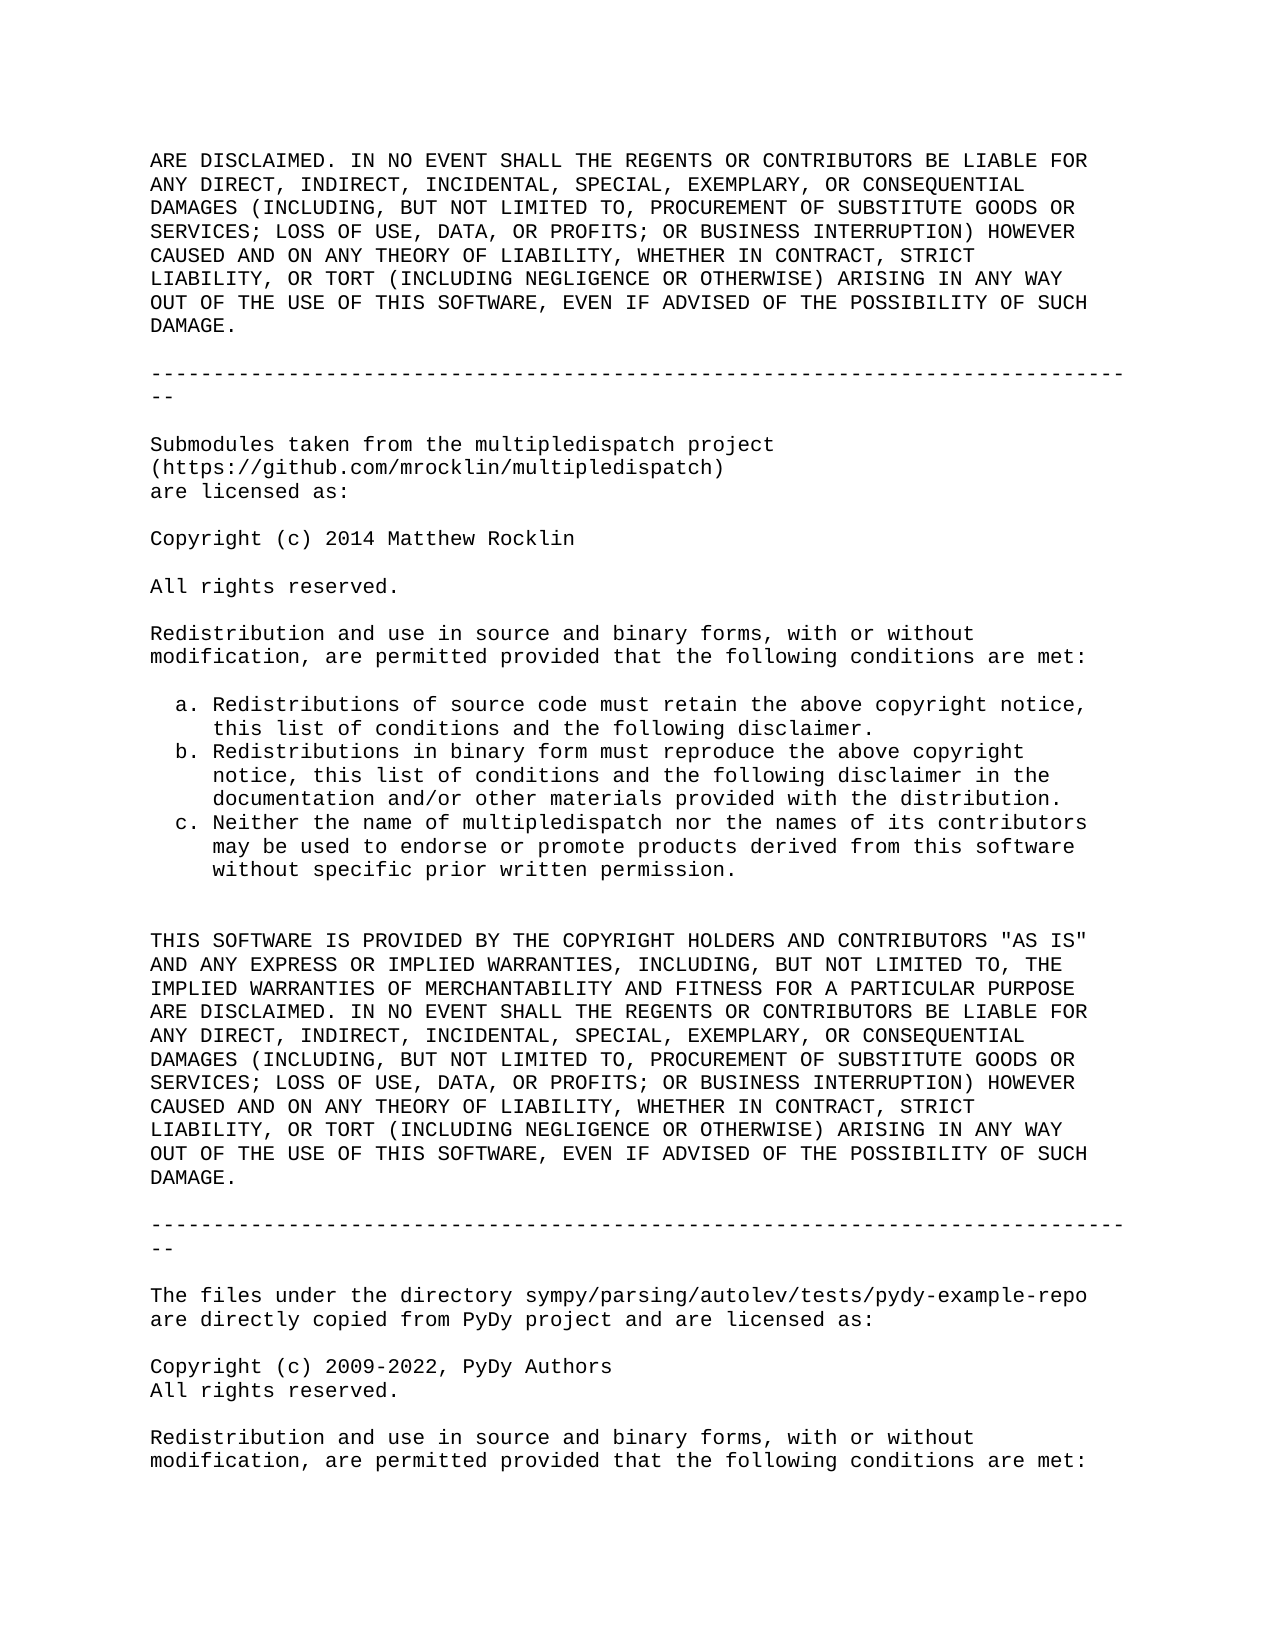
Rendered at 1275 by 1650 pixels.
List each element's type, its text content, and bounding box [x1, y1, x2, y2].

text Copyright (c) 2014 Matthew Rocklin [150, 528, 1125, 552]
text SERVICES; LOSS OF USE, DATA, OR PROFITS; OR BUSINESS INTERRUPTION) HOWEVER [150, 1072, 1125, 1096]
text b. Redistributions in binary form must reproduce the above copyright [150, 741, 1125, 765]
text OUT OF THE USE OF THIS SOFTWARE, EVEN IF ADVISED OF THE POSSIBILITY OF SUCH [150, 292, 1125, 316]
text ANY DIRECT, INDIRECT, INCIDENTAL, SPECIAL, EXEMPLARY, OR CONSEQUENTIAL [150, 1025, 1125, 1048]
text DAMAGES (INCLUDING, BUT NOT LIMITED TO, PROCUREMENT OF SUBSTITUTE GOODS OR [150, 1048, 1125, 1072]
text OUT OF THE USE OF THIS SOFTWARE, EVEN IF ADVISED OF THE POSSIBILITY OF SUCH [150, 1143, 1125, 1167]
text CAUSED AND ON ANY THEORY OF LIABILITY, WHETHER IN CONTRACT, STRICT [150, 1096, 1125, 1119]
text documentation and/or other materials provided with the distribution. [150, 788, 1125, 812]
text are directly copied from PyDy project and are licensed as: [150, 1309, 1125, 1332]
text SERVICES; LOSS OF USE, DATA, OR PROFITS; OR BUSINESS INTERRUPTION) HOWEVER [150, 221, 1125, 244]
text ANY DIRECT, INDIRECT, INCIDENTAL, SPECIAL, EXEMPLARY, OR CONSEQUENTIAL [150, 174, 1125, 197]
text DAMAGES (INCLUDING, BUT NOT LIMITED TO, PROCUREMENT OF SUBSTITUTE GOODS OR [150, 197, 1125, 221]
text are licensed as: [150, 481, 1125, 505]
text may be used to endorse or promote products derived from this software [150, 836, 1125, 859]
text Submodules taken from the multipledispatch project (https://github.com/mrocklin/multipledispatch) [150, 434, 1125, 481]
text Redistribution and use in source and binary forms, with or without [150, 1427, 1125, 1451]
text DAMAGE. [150, 1167, 1125, 1190]
text modification, are permitted provided that the following conditions are met: [150, 1451, 1125, 1474]
text Copyright (c) 2009-2022, PyDy Authors [150, 1356, 1125, 1379]
text ARE DISCLAIMED. IN NO EVENT SHALL THE REGENTS OR CONTRIBUTORS BE LIABLE FOR [150, 150, 1125, 174]
text All rights reserved. [150, 1379, 1125, 1403]
text THIS SOFTWARE IS PROVIDED BY THE COPYRIGHT HOLDERS AND CONTRIBUTORS "AS IS" [150, 930, 1125, 954]
text AND ANY EXPRESS OR IMPLIED WARRANTIES, INCLUDING, BUT NOT LIMITED TO, THE [150, 954, 1125, 978]
text -------------------------------------------------------------------------------- [150, 1214, 1125, 1261]
text Redistribution and use in source and binary forms, with or without [150, 623, 1125, 647]
text modification, are permitted provided that the following conditions are met: [150, 647, 1125, 670]
text c. Neither the name of multipledispatch nor the names of its contributors [150, 812, 1125, 836]
text LIABILITY, OR TORT (INCLUDING NEGLIGENCE OR OTHERWISE) ARISING IN ANY WAY [150, 268, 1125, 292]
text All rights reserved. [150, 576, 1125, 599]
text CAUSED AND ON ANY THEORY OF LIABILITY, WHETHER IN CONTRACT, STRICT [150, 244, 1125, 268]
text -------------------------------------------------------------------------------- [150, 363, 1125, 410]
text IMPLIED WARRANTIES OF MERCHANTABILITY AND FITNESS FOR A PARTICULAR PURPOSE [150, 978, 1125, 1001]
text this list of conditions and the following disclaimer. [150, 717, 1125, 741]
text ARE DISCLAIMED. IN NO EVENT SHALL THE REGENTS OR CONTRIBUTORS BE LIABLE FOR [150, 1001, 1125, 1025]
text notice, this list of conditions and the following disclaimer in the [150, 765, 1125, 788]
text LIABILITY, OR TORT (INCLUDING NEGLIGENCE OR OTHERWISE) ARISING IN ANY WAY [150, 1119, 1125, 1143]
text DAMAGE. [150, 316, 1125, 339]
text a. Redistributions of source code must retain the above copyright notice, [150, 694, 1125, 717]
text The files under the directory sympy/parsing/autolev/tests/pydy-example-repo [150, 1285, 1125, 1309]
text without specific prior written permission. [150, 859, 1125, 883]
